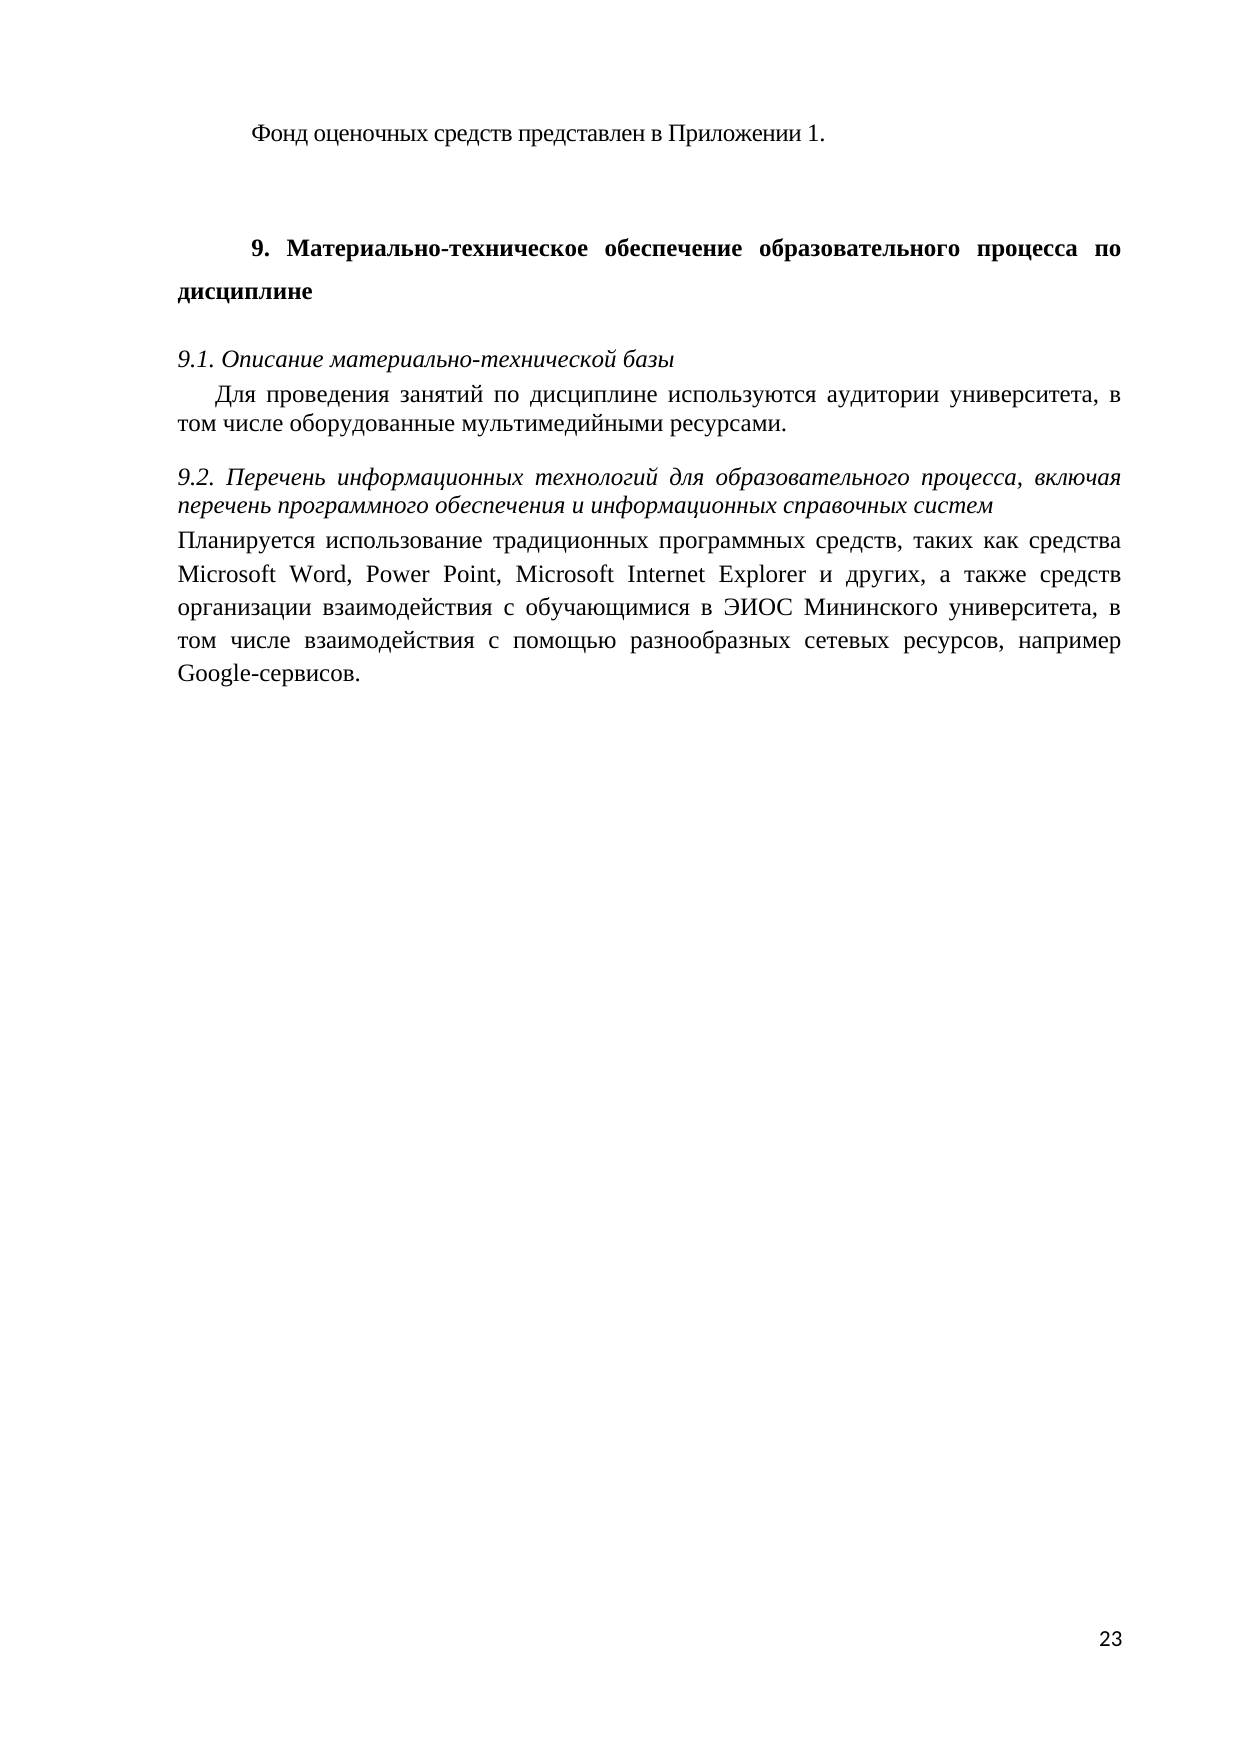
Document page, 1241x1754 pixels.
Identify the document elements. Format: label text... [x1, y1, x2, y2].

text Планируется использование традиционных программных средств, таких как средства Microsoft Word, Power Point, Microsoft Internet Explorer и других, а также средств организации взаимодействия с обучающимися в ЭИОС Мининского университета, в том числе взаимодействия с помощью разнообразных сетевых ресурсов, например Google-сервисов. [177, 526, 1122, 686]
text Для проведения занятий по дисциплине используются аудитории университета, в том числе оборудованные мультимедийными ресурсами. [177, 379, 1122, 437]
text Фонд оценочных средств представлен в Приложении 1. [177, 118, 1122, 147]
text 9.1. Описание материально-технической базы [177, 344, 1122, 373]
text 9.2. Перечень информационных технологий для образовательного процесса, включая перечень программного обеспечения и информационных справочных систем [177, 462, 1122, 519]
text 9. Материально-техническое обеспечение образовательного процесса по дисциплине [177, 233, 1122, 305]
